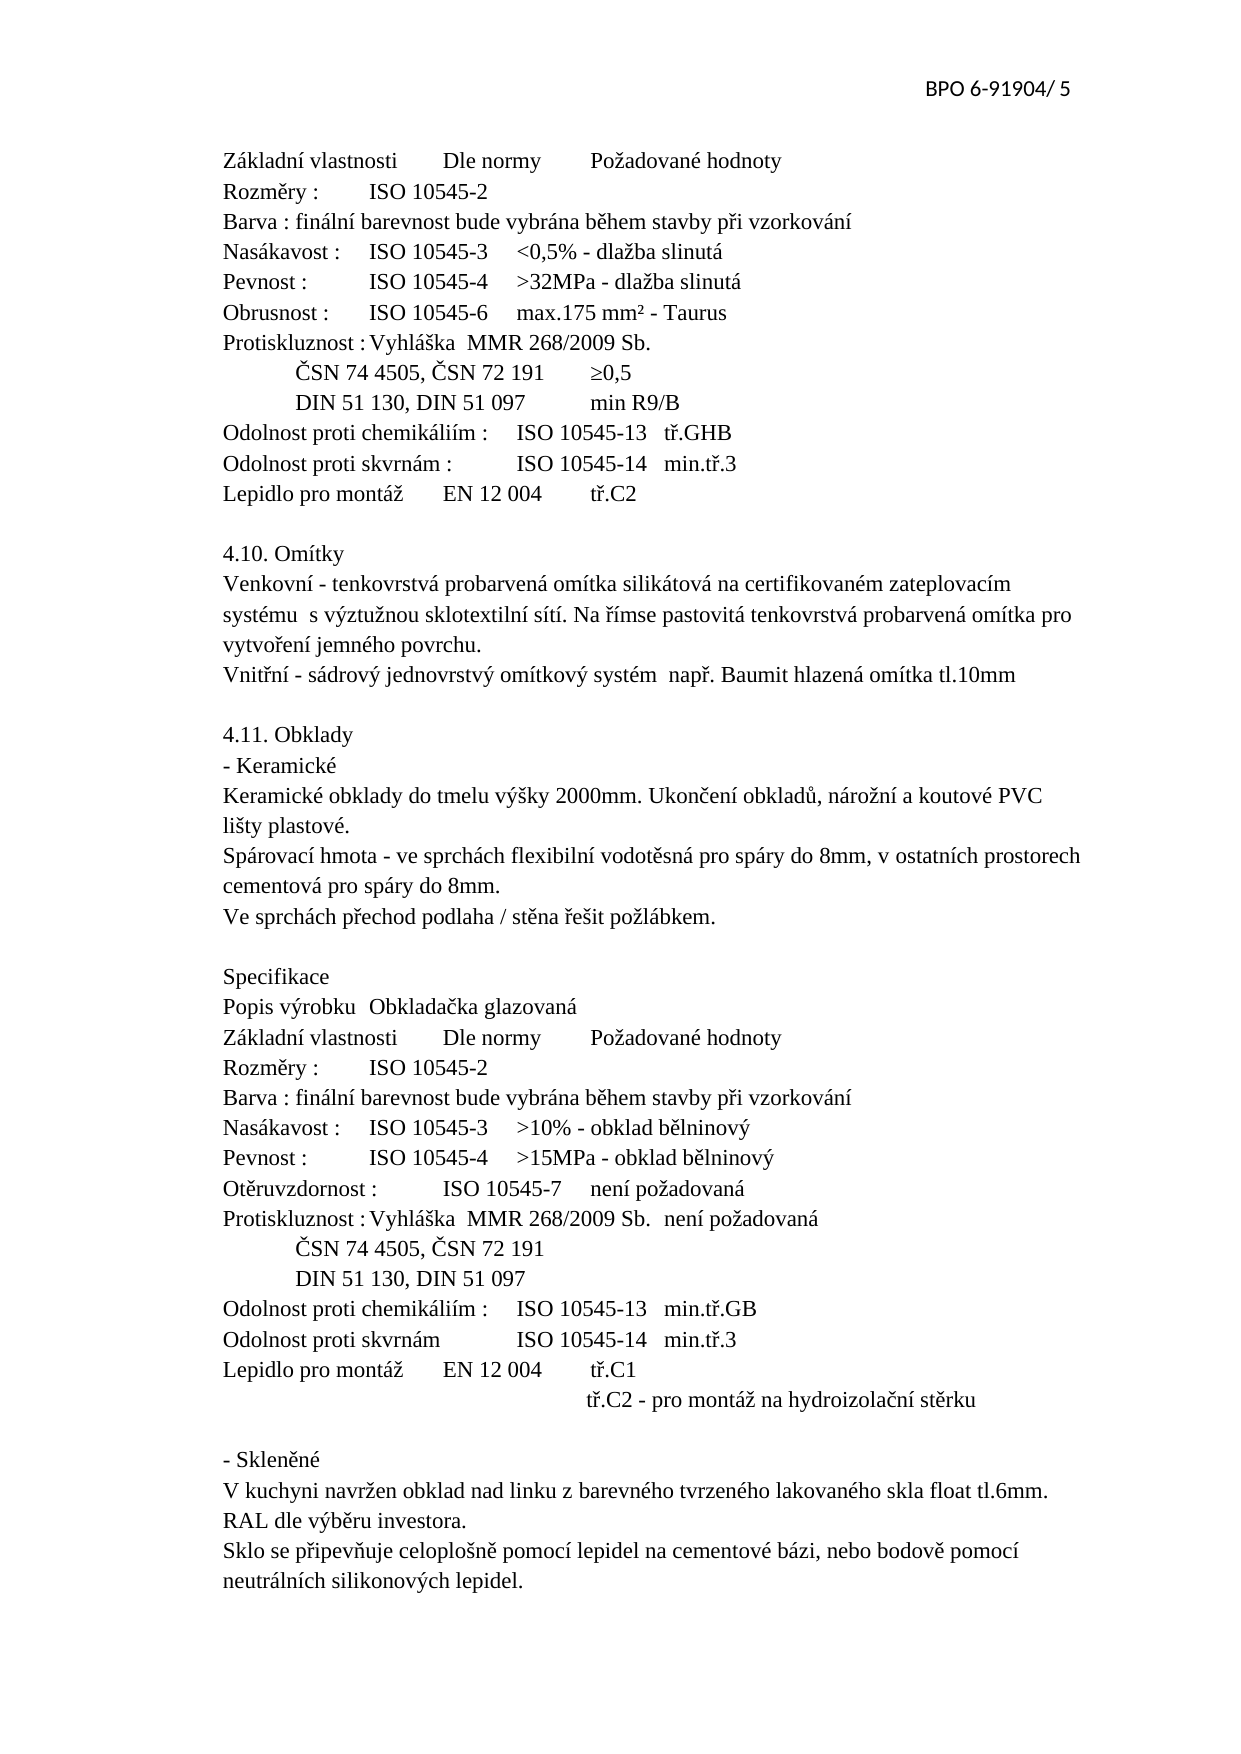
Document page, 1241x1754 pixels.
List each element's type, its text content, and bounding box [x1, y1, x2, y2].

text Protiskluznost : Vyhláška MMR 268/2009 Sb. není požadovaná [223, 1205, 1093, 1231]
text Spárovací hmota - ve sprchách flexibilní vodotěsná pro spáry do 8mm, v ostatních prostorech cementová pro spáry do 8mm. [223, 842, 1093, 899]
text - Skleněné [223, 1447, 1093, 1473]
text ČSN 74 4505, ČSN 72 191 [223, 1235, 1093, 1261]
text Obrusnost : ISO 10545-6 max.175 mm² - Taurus [223, 299, 1093, 325]
text Popis výrobku Obkladačka glazovaná [223, 993, 1093, 1020]
text DIN 51 130, DIN 51 097 [223, 1265, 1093, 1292]
text Nasákavost : ISO 10545-3 >10% - obklad bělninový [223, 1114, 1093, 1141]
text V kuchyni navržen obklad nad linku z barevného tvrzeného lakovaného skla float tl.6mm. RAL dle výběru investora. [223, 1477, 1093, 1533]
text tř.C2 - pro montáž na hydroizolační stěrku [223, 1386, 1093, 1412]
text Pevnost : ISO 10545-4 >32MPa - dlažba slinutá [223, 268, 1093, 295]
text Odolnost proti chemikáliím : ISO 10545-13 tř.GHB [223, 419, 1093, 446]
text Základní vlastnosti Dle normy Požadované hodnoty [223, 1024, 1093, 1050]
text - Keramické [223, 752, 1093, 778]
text Odolnost proti skvrnám ISO 10545-14 min.tř.3 [223, 1326, 1093, 1352]
text Specifikace [223, 963, 1093, 989]
text vytvoření jemného povrchu. [223, 631, 1093, 657]
text DIN 51 130, DIN 51 097 min R9/B [223, 389, 1093, 416]
text Lepidlo pro montáž EN 12 004 tř.C2 [223, 480, 1093, 506]
text Rozměry : ISO 10545-2 [223, 178, 1093, 204]
text Sklo se připevňuje celoplošně pomocí lepidel na cementové bázi, nebo bodově pomocí neutrálních silikonových lepidel. [223, 1537, 1093, 1594]
text Pevnost : ISO 10545-4 >15MPa - obklad bělninový [223, 1144, 1093, 1171]
text 4.10. Omítky [223, 540, 1093, 567]
text 4.11. Obklady [223, 722, 1093, 748]
text Ve sprchách přechod podlaha / stěna řešit požlábkem. [223, 903, 1093, 929]
text Základní vlastnosti Dle normy Požadované hodnoty [223, 148, 1093, 174]
text Odolnost proti chemikáliím : ISO 10545-13 min.tř.GB [223, 1296, 1093, 1322]
text ČSN 74 4505, ČSN 72 191 ≥0,5 [223, 359, 1093, 385]
text Protiskluznost : Vyhláška MMR 268/2009 Sb. [223, 329, 1093, 355]
text Venkovní - tenkovrstvá probarvená omítka silikátová na certifikovaném zateplovacím systému s výztužnou sklotextilní sítí. Na římse pastovitá tenkovrstvá probarvená omítka pro [223, 571, 1093, 627]
text Rozměry : ISO 10545-2 [223, 1054, 1093, 1080]
text Lepidlo pro montáž EN 12 004 tř.C1 [223, 1356, 1093, 1382]
text Vnitřní - sádrový jednovrstvý omítkový systém např. Baumit hlazená omítka tl.10mm [223, 661, 1093, 687]
text Barva : finální barevnost bude vybrána během stavby při vzorkování [223, 208, 1093, 234]
text Nasákavost : ISO 10545-3 <0,5% - dlažba slinutá [223, 238, 1093, 264]
text Odolnost proti skvrnám : ISO 10545-14 min.tř.3 [223, 450, 1093, 476]
text Keramické obklady do tmelu výšky 2000mm. Ukončení obkladů, nárožní a koutové PVC lišty plastové. [223, 782, 1093, 838]
text Barva : finální barevnost bude vybrána během stavby při vzorkování [223, 1084, 1093, 1110]
text Otěruvzdornost : ISO 10545-7 není požadovaná [223, 1175, 1093, 1201]
